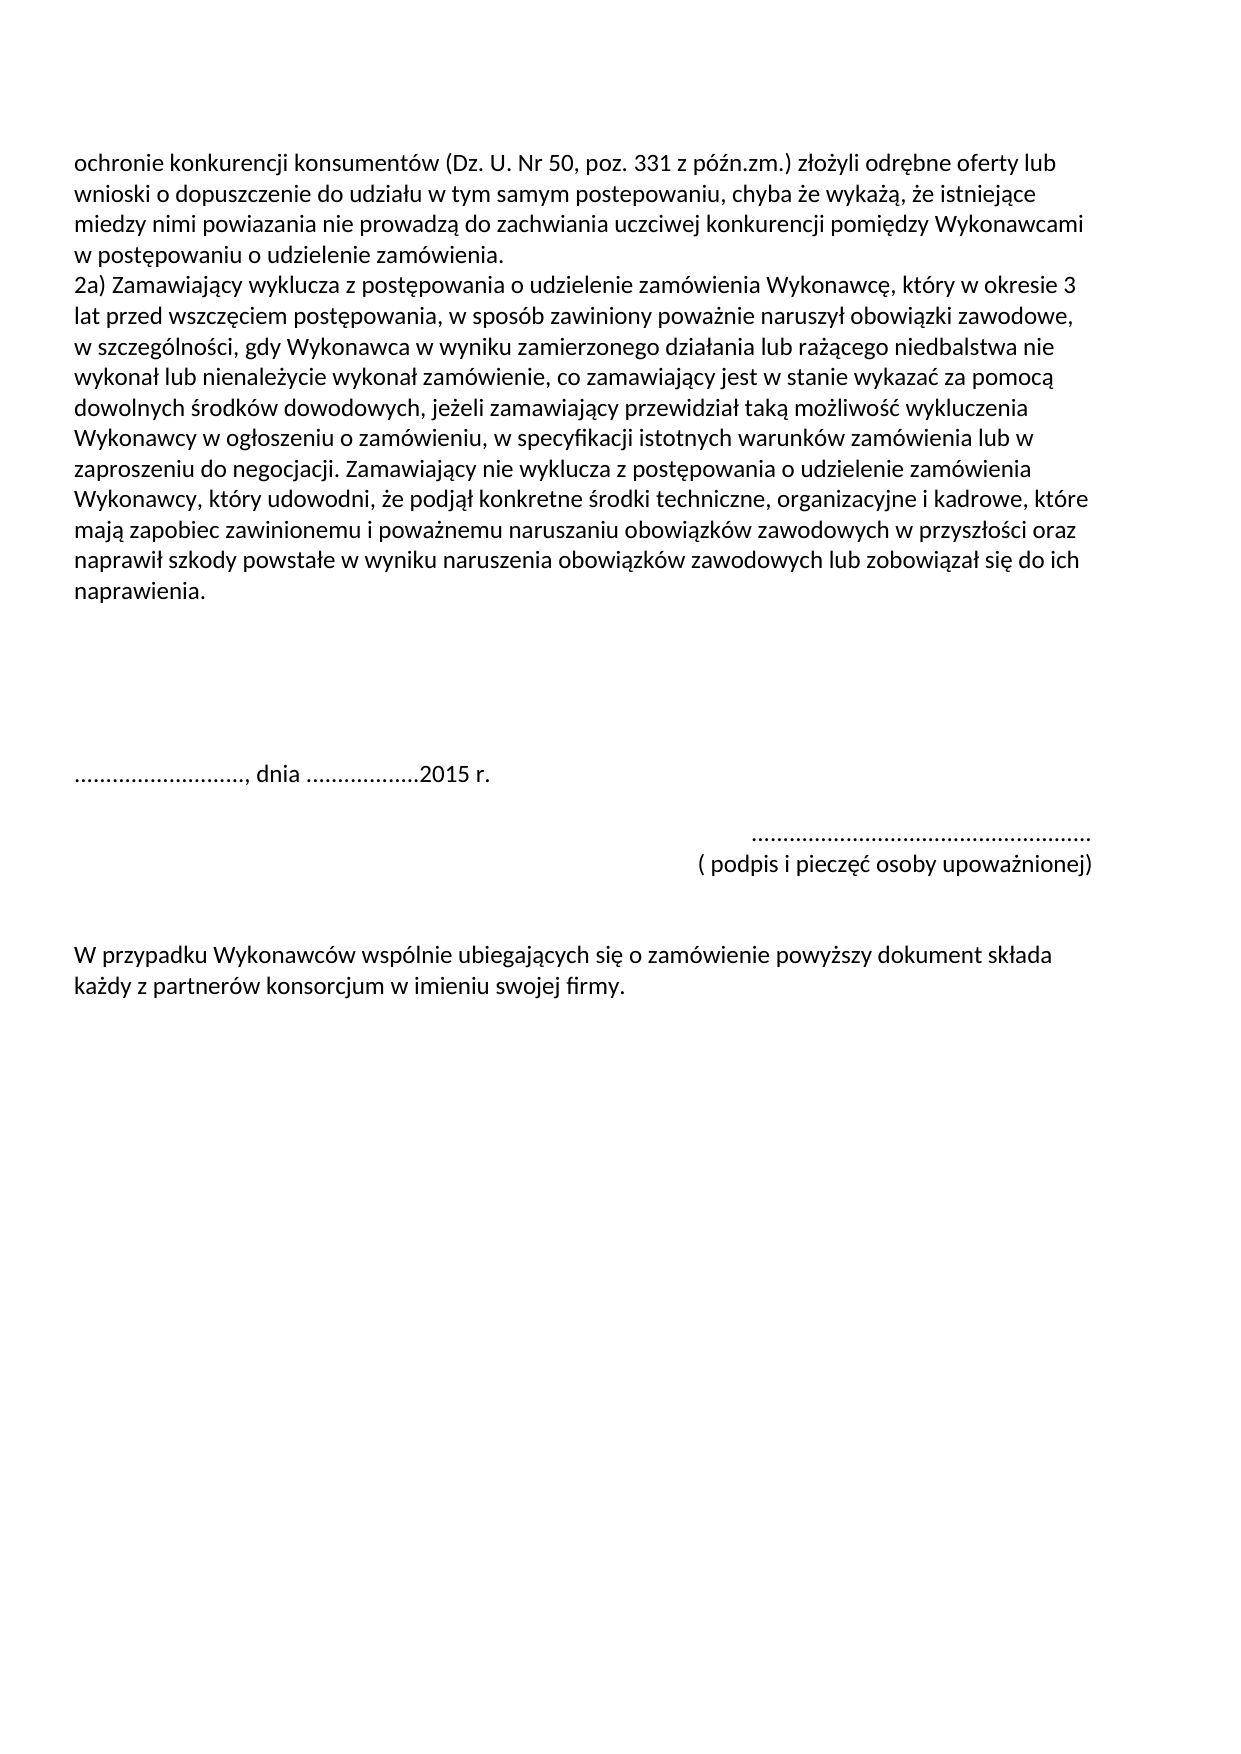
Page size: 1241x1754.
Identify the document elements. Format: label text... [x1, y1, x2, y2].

text ( podpis i pieczęć osoby upoważnionej) [74, 848, 1093, 878]
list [74, 148, 1093, 270]
text W przypadku Wykonawców wspólnie ubiegających się o zamówienie powyższy dokument składa każdy z partnerów konsorcjum w imieniu swojej firmy. [74, 939, 1093, 1000]
text ...................................................... [74, 817, 1093, 848]
text ..........................., dnia ..................2015 r. [74, 758, 1093, 788]
text 2a) Zamawiający wyklucza z postępowania o udzielenie zamówienia Wykonawcę, który w okresie 3 lat przed wszczęciem postępowania, w sposób zawiniony poważnie naruszył obowiązki zawodowe, w szczególności, gdy Wykonawca w wyniku zamierzonego działania lub rażącego niedbalstwa nie wykonał lub nienależycie wykonał zamówienie, co zamawiający jest w stanie wykazać za pomocą dowolnych środków dowodowych, jeżeli zamawiający przewidział taką możliwość wykluczenia Wykonawcy w ogłoszeniu o zamówieniu, w specyfikacji istotnych warunków zamówienia lub w zaproszeniu do negocjacji. Zamawiający nie wyklucza z postępowania o udzielenie zamówienia Wykonawcy, który udowodni, że podjął konkretne środki techniczne, organizacyjne i kadrowe, które mają zapobiec zawinionemu i poważnemu naruszaniu obowiązków zawodowych w przyszłości oraz naprawił szkody powstałe w wyniku naruszenia obowiązków zawodowych lub zobowiązał się do ich naprawienia. [74, 270, 1093, 605]
